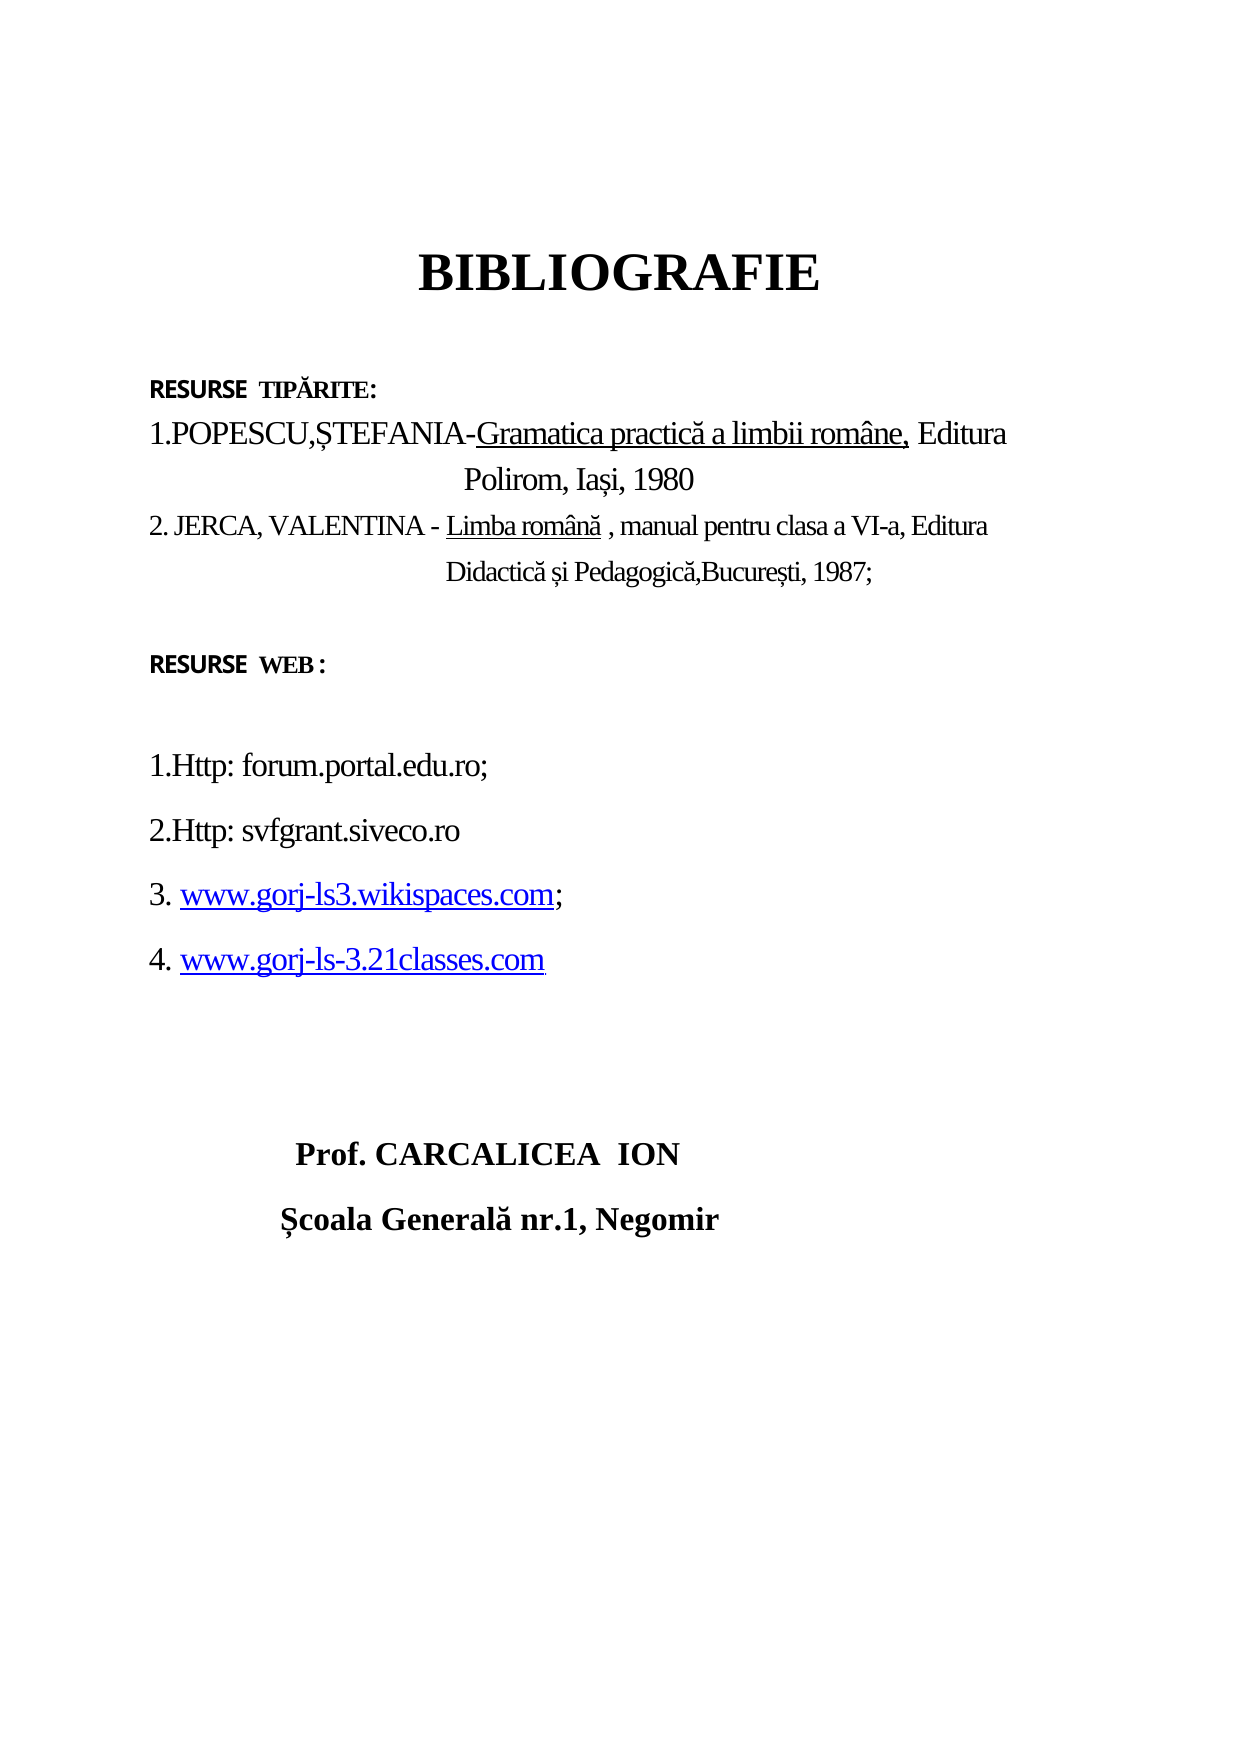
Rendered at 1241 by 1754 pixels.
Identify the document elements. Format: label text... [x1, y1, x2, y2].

text 3. www.gorj-ls3.wikispaces.com; [149, 875, 1093, 913]
text RESURSE TIPĂRITE: [149, 378, 1084, 403]
text Polirom, Iași, 1980 [370, 470, 1084, 495]
text RESURSE WEB : [149, 653, 1084, 678]
text Didactică și Pedagogică,București, 1987; [149, 562, 1084, 587]
text 2. JERCA, VALENTINA - Limba română , manual pentru clasa a VI-a, Editura [149, 516, 1084, 541]
text 1.POPESCU,ȘTEFANIA-Gramatica practică a limbii române, Editura [149, 424, 1084, 449]
text Prof. CARCALICEA ION [148, 1134, 1093, 1173]
text Școala Generală nr.1, Negomir [148, 1199, 1093, 1237]
text 2.Http: svfgrant.siveco.ro [149, 810, 1093, 848]
text BIBLIOGRAFIE [148, 240, 1093, 302]
text 1.Http: forum.portal.edu.ro; [149, 745, 1093, 783]
text 4. www.gorj-ls-3.21classes.com [149, 939, 1093, 978]
